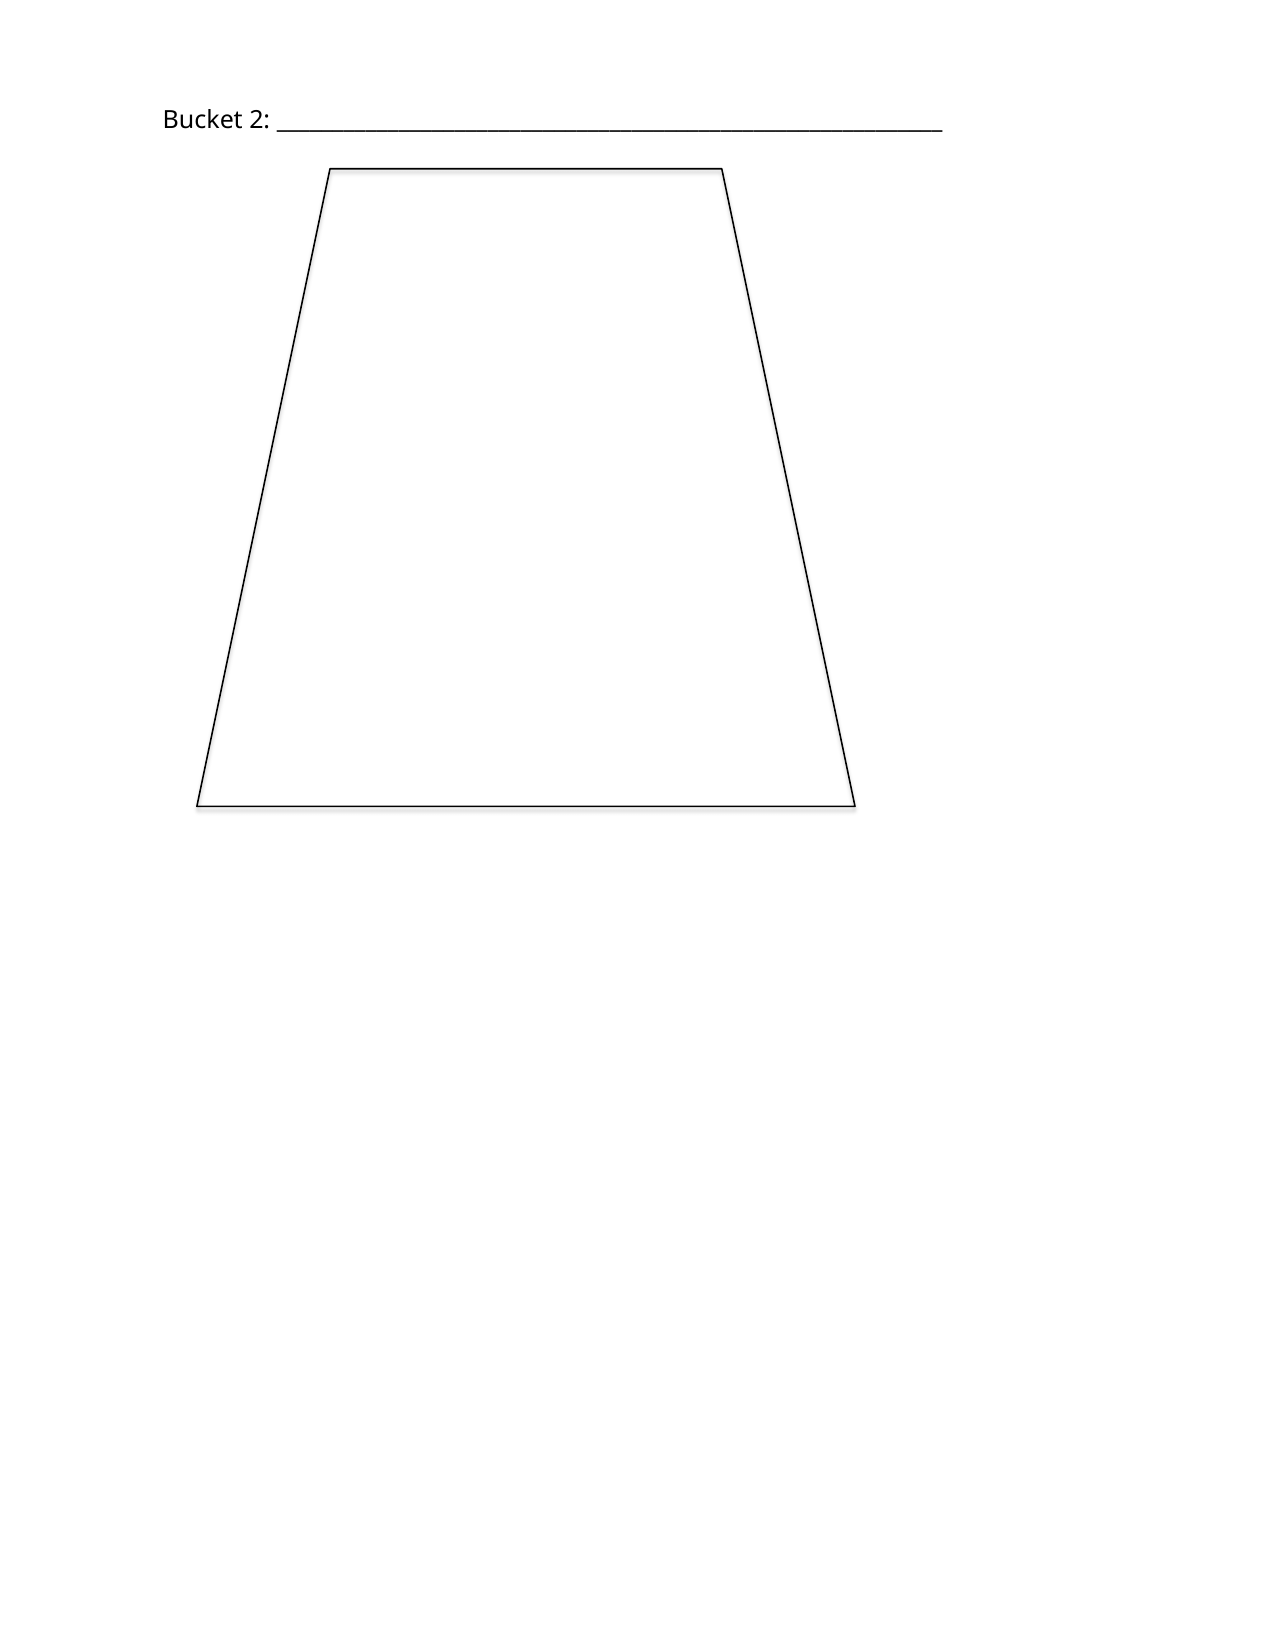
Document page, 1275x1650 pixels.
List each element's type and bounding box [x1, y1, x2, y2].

picture [150, 101, 965, 143]
picture [190, 163, 862, 819]
